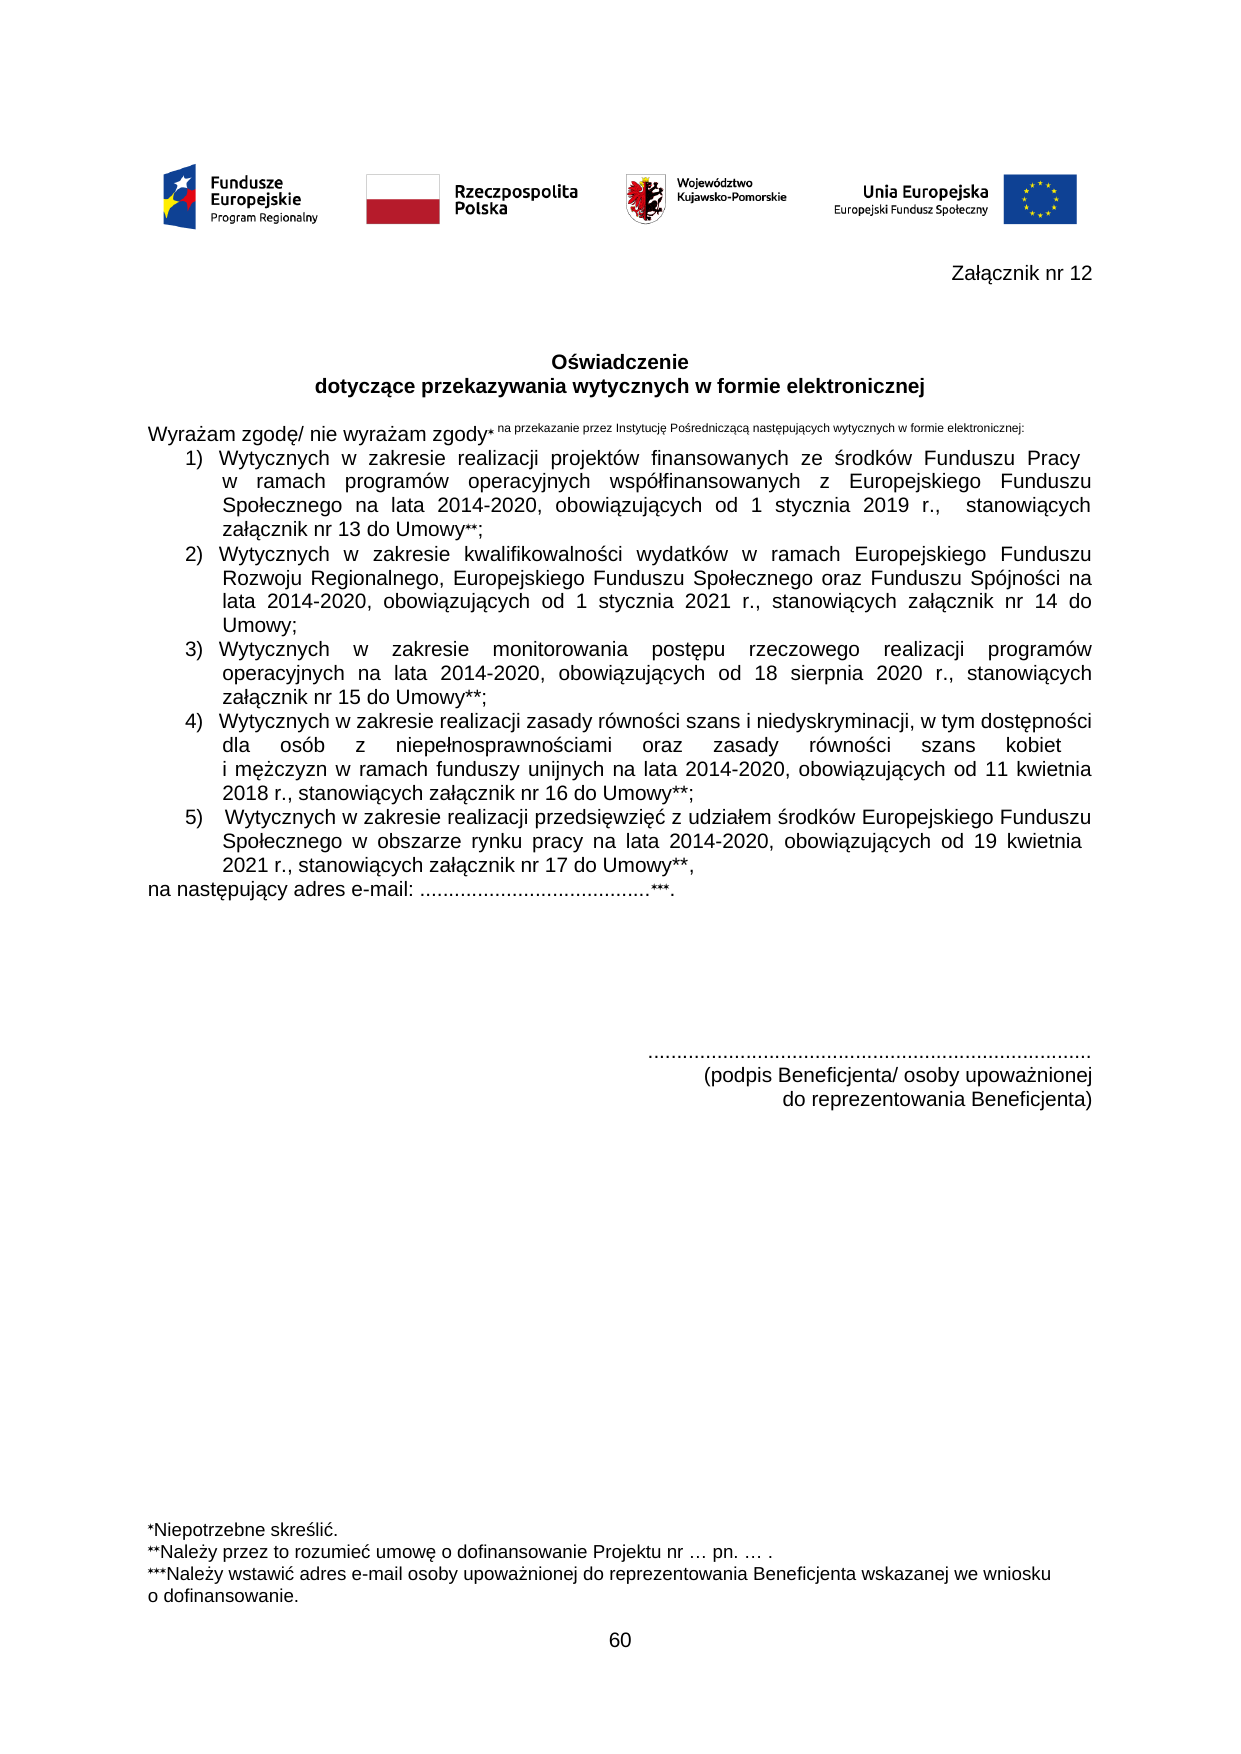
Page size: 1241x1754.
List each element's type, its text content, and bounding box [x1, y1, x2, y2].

text dotyczące przekazywania wytycznych w formie elektronicznej [148, 373, 1093, 397]
text Wyrażam zgodę/ nie wyrażam zgody na przekazanie przez Instytucję Pośredniczącą następujących wytycznych w formie elektronicznej: [148, 421, 1093, 445]
text Załącznik nr 12 [148, 261, 1093, 285]
list Wytycznych w zakresie realizacji zasady równości szans i niedyskryminacji, w tym dostępności dla osób z niepełnosprawnościami oraz zasady równości szans kobiet i mężczyzn w ramach funduszy unijnych na lata 2014-2020, obowiązujących od 11 kwietnia 2018 r., stanowiących załącznik nr 16 do Umowy**; [185, 709, 1093, 805]
list Wytycznych w zakresie realizacji przedsięwzięć z udziałem środków Europejskiego Funduszu Społecznego w obszarze rynku pracy na lata 2014-2020, obowiązujących od 19 kwietnia 2021 r., stanowiących załącznik nr 17 do Umowy**, [185, 805, 1093, 877]
text na następujący adres e-mail: ......................................... [148, 877, 1093, 901]
list Wytycznych w zakresie monitorowania postępu rzeczowego realizacji programów operacyjnych na lata 2014-2020, obowiązujących od 18 sierpnia 2020 r., stanowiących załącznik nr 15 do Umowy**; [185, 637, 1093, 709]
text (podpis Beneficjenta/ osoby upoważnionej [148, 1063, 1093, 1087]
list Wytycznych w zakresie realizacji projektów finansowanych ze środków Funduszu Pracy w ramach programów operacyjnych współfinansowanych z Europejskiego Funduszu Społecznego na lata 2014-2020, obowiązujących od 1 stycznia 2019 r., stanowiących załącznik nr 13 do Umowy; [185, 445, 1093, 541]
picture [147, 147, 1093, 245]
list Wytycznych w zakresie kwalifikowalności wydatków w ramach Europejskiego Funduszu Rozwoju Regionalnego, Europejskiego Funduszu Społecznego oraz Funduszu Spójności na lata 2014-2020, obowiązujących od 1 stycznia 2021 r., stanowiących załącznik nr 14 do Umowy; [185, 541, 1093, 637]
text do reprezentowania Beneficjenta) [148, 1087, 1093, 1111]
text ............................................................................. [148, 1039, 1093, 1063]
text Oświadczenie [148, 349, 1093, 373]
